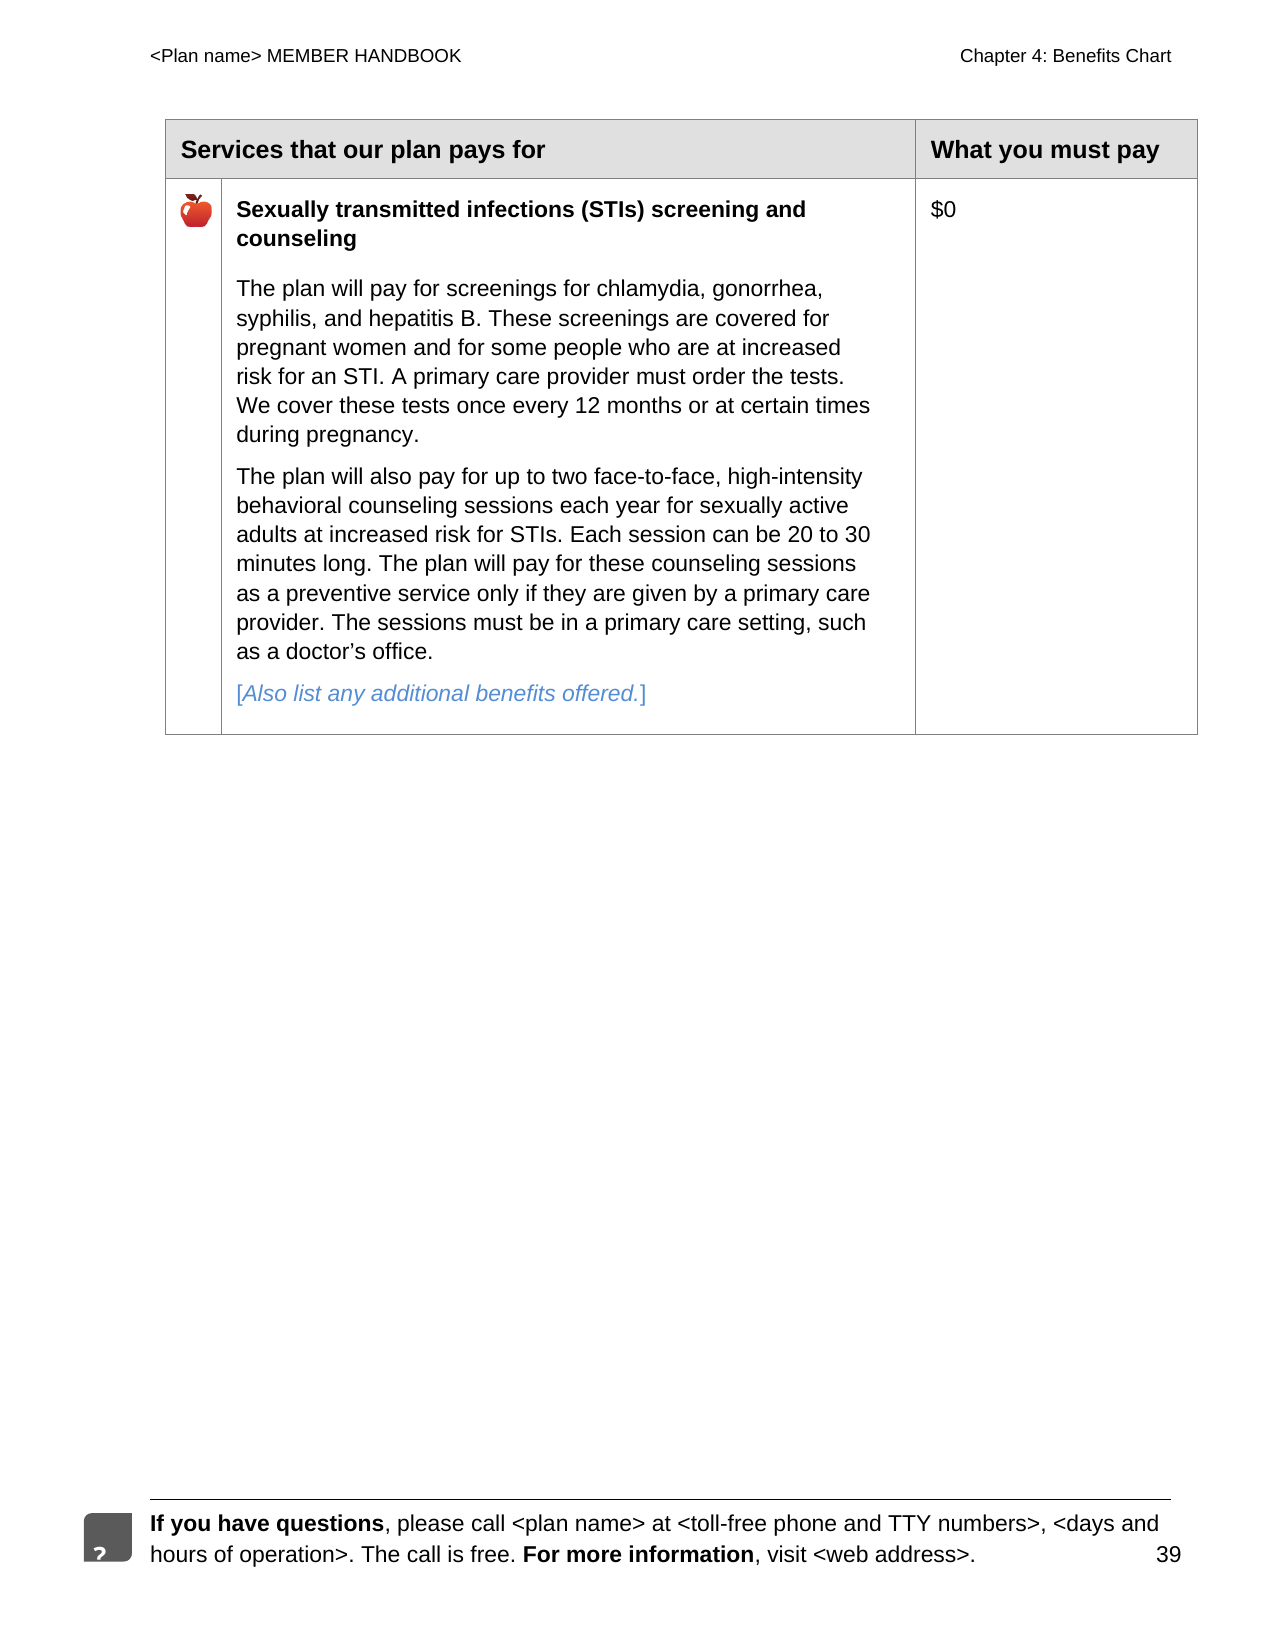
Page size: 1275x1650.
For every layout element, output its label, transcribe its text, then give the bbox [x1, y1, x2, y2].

table_header What you must pay [916, 120, 1197, 178]
table_cell [166, 179, 221, 734]
table_cell $0 [916, 179, 1197, 734]
table_cell Sexually transmitted infections (STIs) screening and counseling The plan will pay for screenings for chlamydia, gonorrhea, syphilis, and hepatitis B. These screenings are covered for pregnant women and for some people who are at increased risk for an STI. A primary care provider must order the tests. We cover these tests once every 12 months or at certain times during pregnancy. The plan will also pay for up to two face-to-face, high-intensity behavioral counseling sessions each year for sexually active adults at increased risk for STIs. Each session can be 20 to 30 minutes long. The plan will pay for these counseling sessions as a preventive service only if they are given by a primary care provider. The sessions must be in a primary care setting, such as a doctor’s office. [Also list any additional benefits offered.] [222, 179, 915, 734]
picture [180, 194, 212, 227]
table_header Services that our plan pays for [166, 120, 915, 178]
